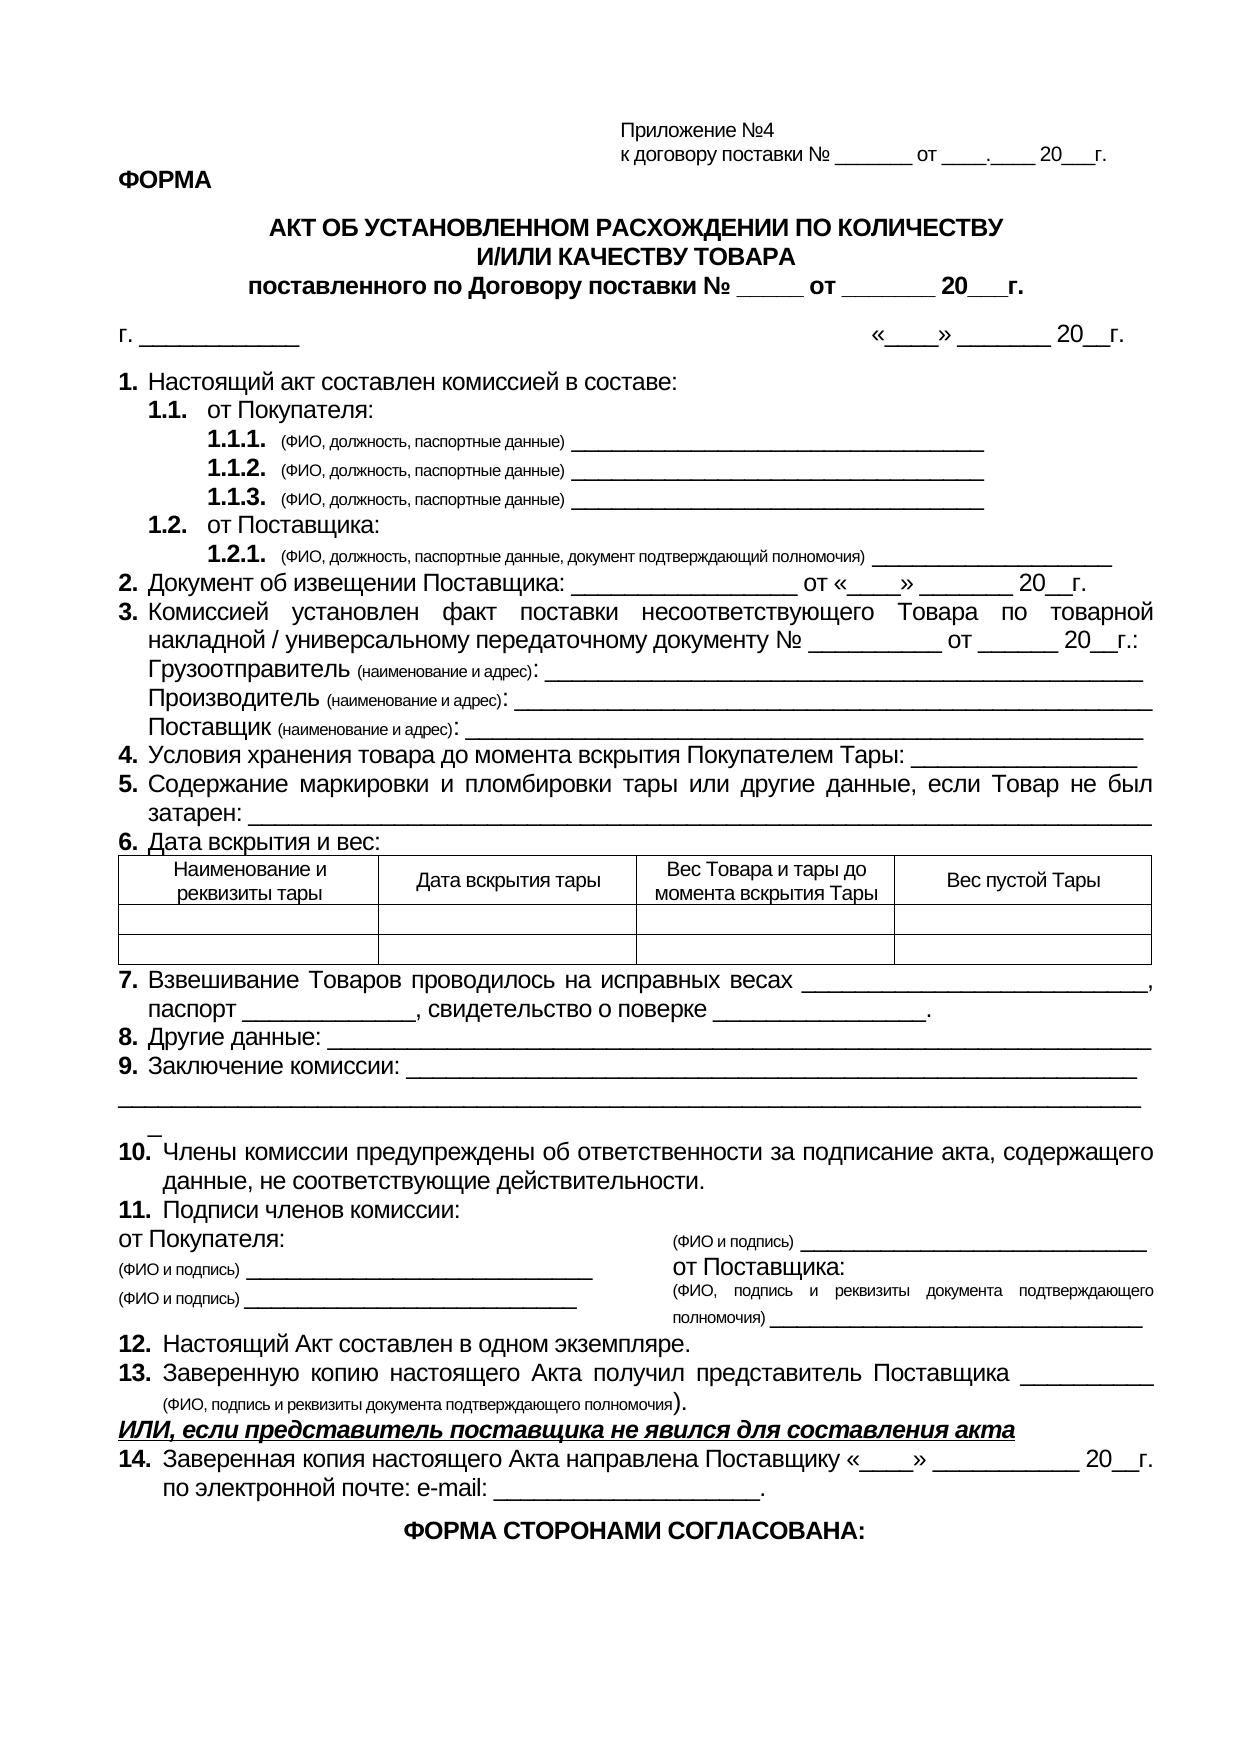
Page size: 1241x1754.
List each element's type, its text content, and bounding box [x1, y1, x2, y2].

list (ФИО, должность, паспортные данные) _______________________________ [207, 424, 1154, 453]
table_cell [379, 935, 636, 964]
list Подписи членов комиссии: [118, 1195, 1154, 1224]
table_cell [637, 935, 894, 964]
text Производитель (наименование и адрес): ________________________________________________ [148, 683, 1154, 712]
list от Поставщика: [148, 510, 1154, 539]
list Документ об извещении Поставщика: _________________ от «____» _______ 20__г. [118, 568, 1154, 597]
text (ФИО и подпись) _________________________ [118, 1281, 600, 1310]
table_header Вес пустой Тары [895, 856, 1151, 904]
table_header Дата вскрытия тары [379, 856, 636, 904]
list Комиссией установлен факт поставки несоответствующего Товара по товарной накладной / универсальному передаточному документу № __________ от ______ 20__г.: [118, 597, 1154, 654]
text ФОРМА СТОРОНАМИ СОГЛАСОВАНА: [118, 1516, 1152, 1545]
table_cell [379, 905, 636, 934]
list Заключение комиссии: _______________________________________________________ [118, 1051, 1154, 1080]
table_cell [637, 905, 894, 934]
text Поставщик (наименование и адрес): ___________________________________________________ [148, 712, 1154, 740]
list Условия хранения товара до момента вскрытия Покупателем Тары: _________________ [118, 740, 1154, 769]
list Настоящий Акт составлен в одном экземпляре. [118, 1329, 1154, 1358]
list (ФИО, должность, паспортные данные) _______________________________ [207, 453, 1154, 482]
text Грузоотправитель (наименование и адрес): _____________________________________________ [148, 654, 1154, 683]
list Взвешивание Товаров проводилось на исправных весах __________________________, паспорт _____________, свидетельство о поверке ________________. [118, 965, 1154, 1022]
text АКТ ОБ УСТАНОВЛЕННОМ РАСХОЖДЕНИИ ПО КОЛИЧЕСТВУ [118, 213, 1154, 242]
table_cell [895, 905, 1151, 934]
text ФОРМА [118, 165, 1152, 194]
text от Покупателя: [118, 1224, 600, 1252]
text поставленного по Договору поставки № _____ от _______ 20___г. [118, 271, 1154, 299]
table_header Вес Товара и тары до момента вскрытия Тары [637, 856, 894, 904]
text И/ИЛИ КАЧЕСТВУ ТОВАРА [118, 242, 1154, 271]
table_cell [119, 905, 378, 934]
text Приложение №4 [620, 117, 1152, 141]
text ИЛИ, если представитель поставщика не явился для составления акта [118, 1415, 1154, 1444]
list (ФИО, должность, паспортные данные, документ подтверждающий полномочия) __________________ [207, 539, 1154, 568]
text ______________________________________________________________________________ [118, 1080, 1154, 1137]
list Заверенная копия настоящего Акта направлена Поставщику «____» ___________ 20__г. по электронной почте: e-mail: ____________________. [118, 1444, 1154, 1502]
list Члены комиссии предупреждены об ответственности за подписание акта, содержащего данные, не соответствующие действительности. [118, 1137, 1154, 1195]
text г. ____________ «____» _______ 20__г. [118, 319, 1154, 347]
list Настоящий акт составлен комиссией в составе: [118, 367, 1154, 395]
table_header Наименование и реквизиты тары [119, 856, 378, 904]
text (ФИО и подпись) __________________________ [672, 1224, 1154, 1252]
table_cell [895, 935, 1151, 964]
text (ФИО, подпись и реквизиты документа подтверждающего полномочия) ____________________________ [672, 1281, 1154, 1329]
list (ФИО, должность, паспортные данные) _______________________________ [207, 482, 1154, 510]
list от Покупателя: [148, 395, 1154, 424]
list Заверенную копию настоящего Акта получил представитель Поставщика __________ (ФИО, подпись и реквизиты документа подтверждающего полномочия). [118, 1358, 1154, 1415]
text (ФИО и подпись) __________________________ [118, 1252, 600, 1281]
list Дата вскрытия и вес: [118, 827, 1154, 855]
list Другие данные: ______________________________________________________________ [118, 1022, 1154, 1051]
text от Поставщика: [672, 1252, 1154, 1281]
list Содержание маркировки и пломбировки тары или другие данные, если Товар не был затарен: ____________________________________________________________________ [118, 769, 1154, 827]
table_cell [119, 935, 378, 964]
text к договору поставки № _______ от ____.____ 20___г. [620, 141, 1152, 165]
